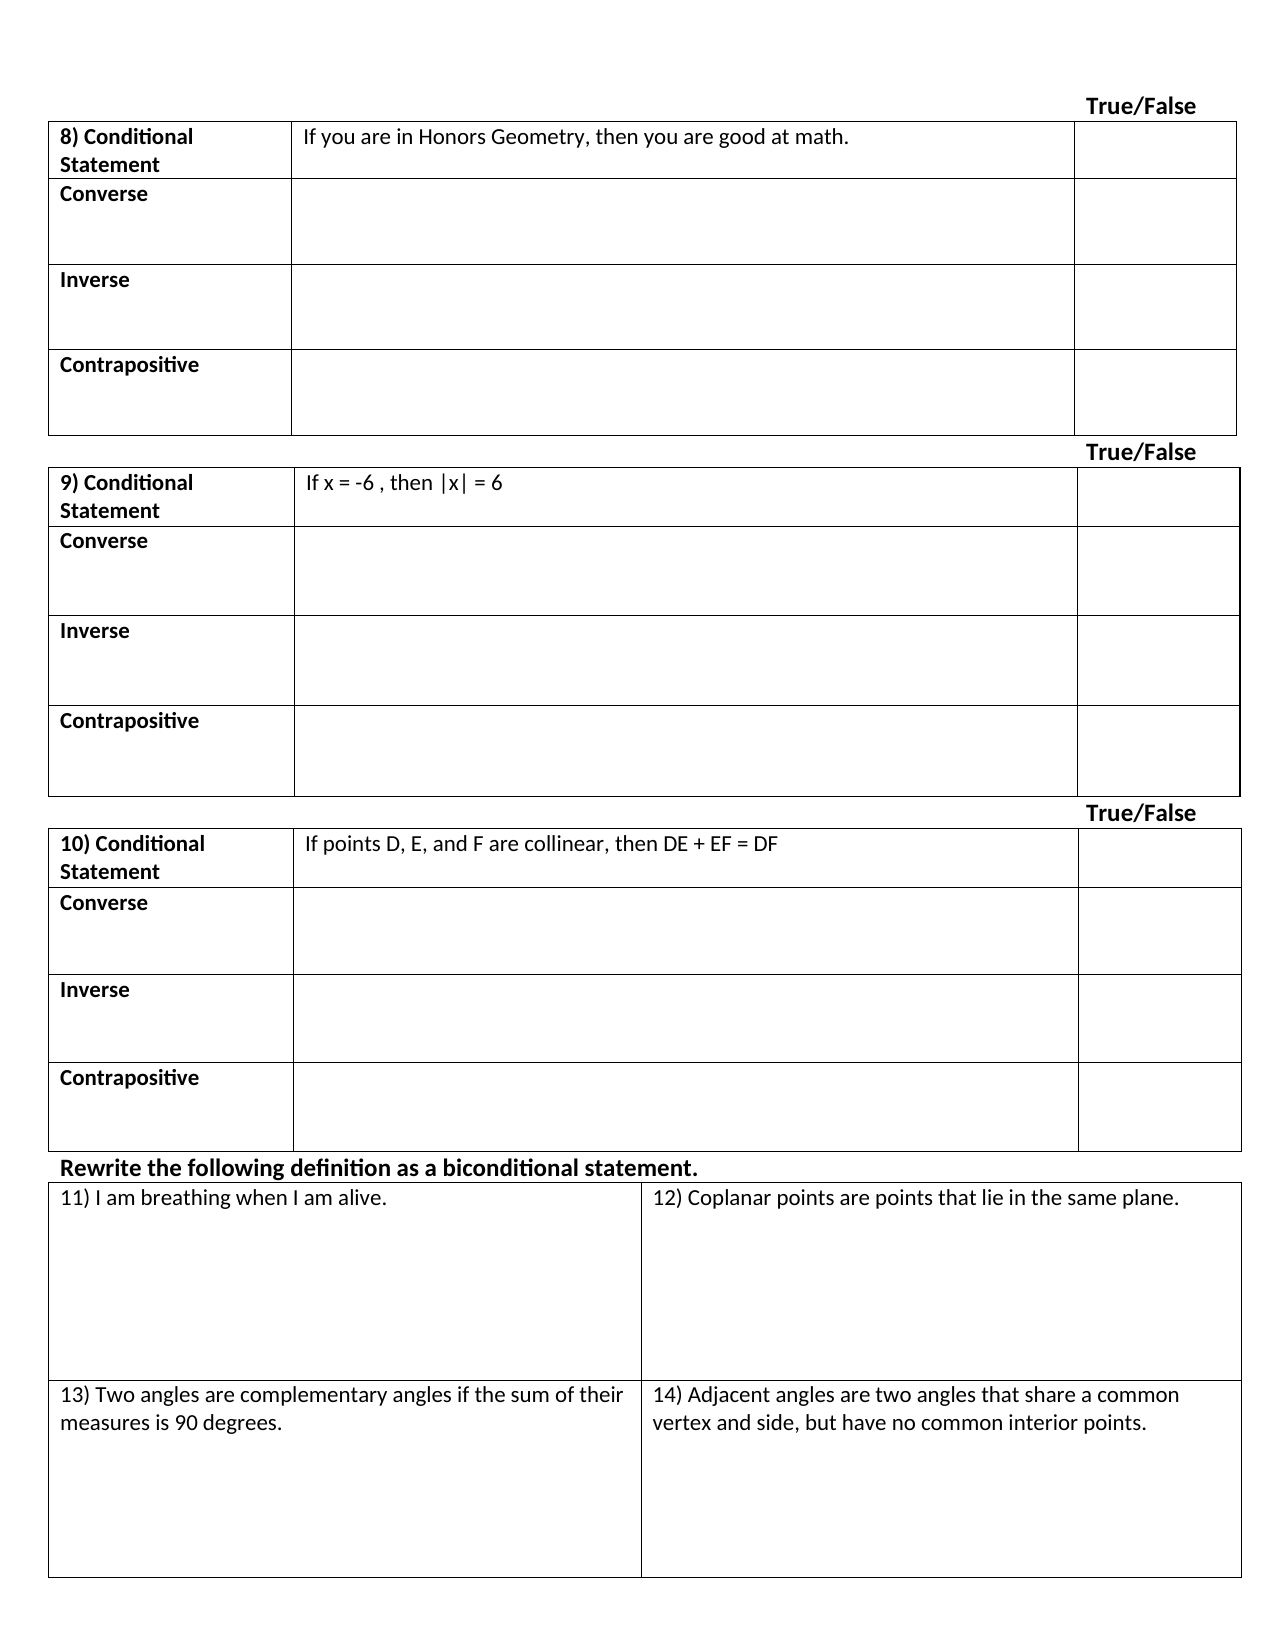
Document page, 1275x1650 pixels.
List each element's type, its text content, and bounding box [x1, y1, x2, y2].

table_header [1079, 829, 1241, 887]
text True/False [960, 797, 1200, 828]
table_cell Inverse [49, 616, 294, 705]
table_cell Converse [49, 888, 293, 974]
table_cell [1078, 616, 1239, 705]
table_header 9) Conditional Statement [49, 468, 294, 526]
table_cell [1079, 975, 1241, 1062]
table_cell [294, 888, 1078, 974]
table_cell [1075, 265, 1236, 349]
table_cell 13) Two angles are complementary angles if the sum of their measures is 90 degrees. [49, 1381, 641, 1577]
table_cell Inverse [49, 975, 293, 1062]
table_header 12) Coplanar points are points that lie in the same plane. [642, 1183, 1241, 1379]
table_cell [295, 706, 1077, 796]
table_cell [295, 527, 1077, 615]
table_cell [1078, 706, 1239, 796]
table_cell [1079, 1063, 1241, 1151]
text Rewrite the following definition as a biconditional statement. [60, 1152, 1200, 1182]
table_header If you are in Honors Geometry, then you are good at math. [292, 122, 1074, 178]
table_cell Converse [49, 179, 291, 264]
table_cell [292, 179, 1074, 264]
table_cell [1075, 350, 1236, 435]
table_header If points D, E, and F are collinear, then DE + EF = DF [294, 829, 1078, 887]
table_header 11) I am breathing when I am alive. [49, 1183, 641, 1379]
table_cell Inverse [49, 265, 291, 349]
table_cell [1075, 179, 1236, 264]
table_cell 14) Adjacent angles are two angles that share a common vertex and side, but have no common interior points. [642, 1381, 1241, 1577]
table_header 8) Conditional Statement [49, 122, 291, 178]
table_cell [1078, 527, 1239, 615]
table_cell [292, 265, 1074, 349]
table_cell [295, 616, 1077, 705]
table_header 10) Conditional Statement [49, 829, 293, 887]
table_header [1075, 122, 1236, 178]
table_cell Contrapositive [49, 350, 291, 435]
table_cell [294, 975, 1078, 1062]
table_cell Contrapositive [49, 1063, 293, 1151]
table_cell Converse [49, 527, 294, 615]
text True/False [1035, 91, 1200, 121]
table_cell [294, 1063, 1078, 1151]
text True/False [1035, 436, 1200, 467]
table_header [1078, 468, 1239, 526]
table_cell [1079, 888, 1241, 974]
table_cell Contrapositive [49, 706, 294, 796]
table_header If x = -6 , then |x| = 6 [295, 468, 1077, 526]
table_cell [292, 350, 1074, 435]
